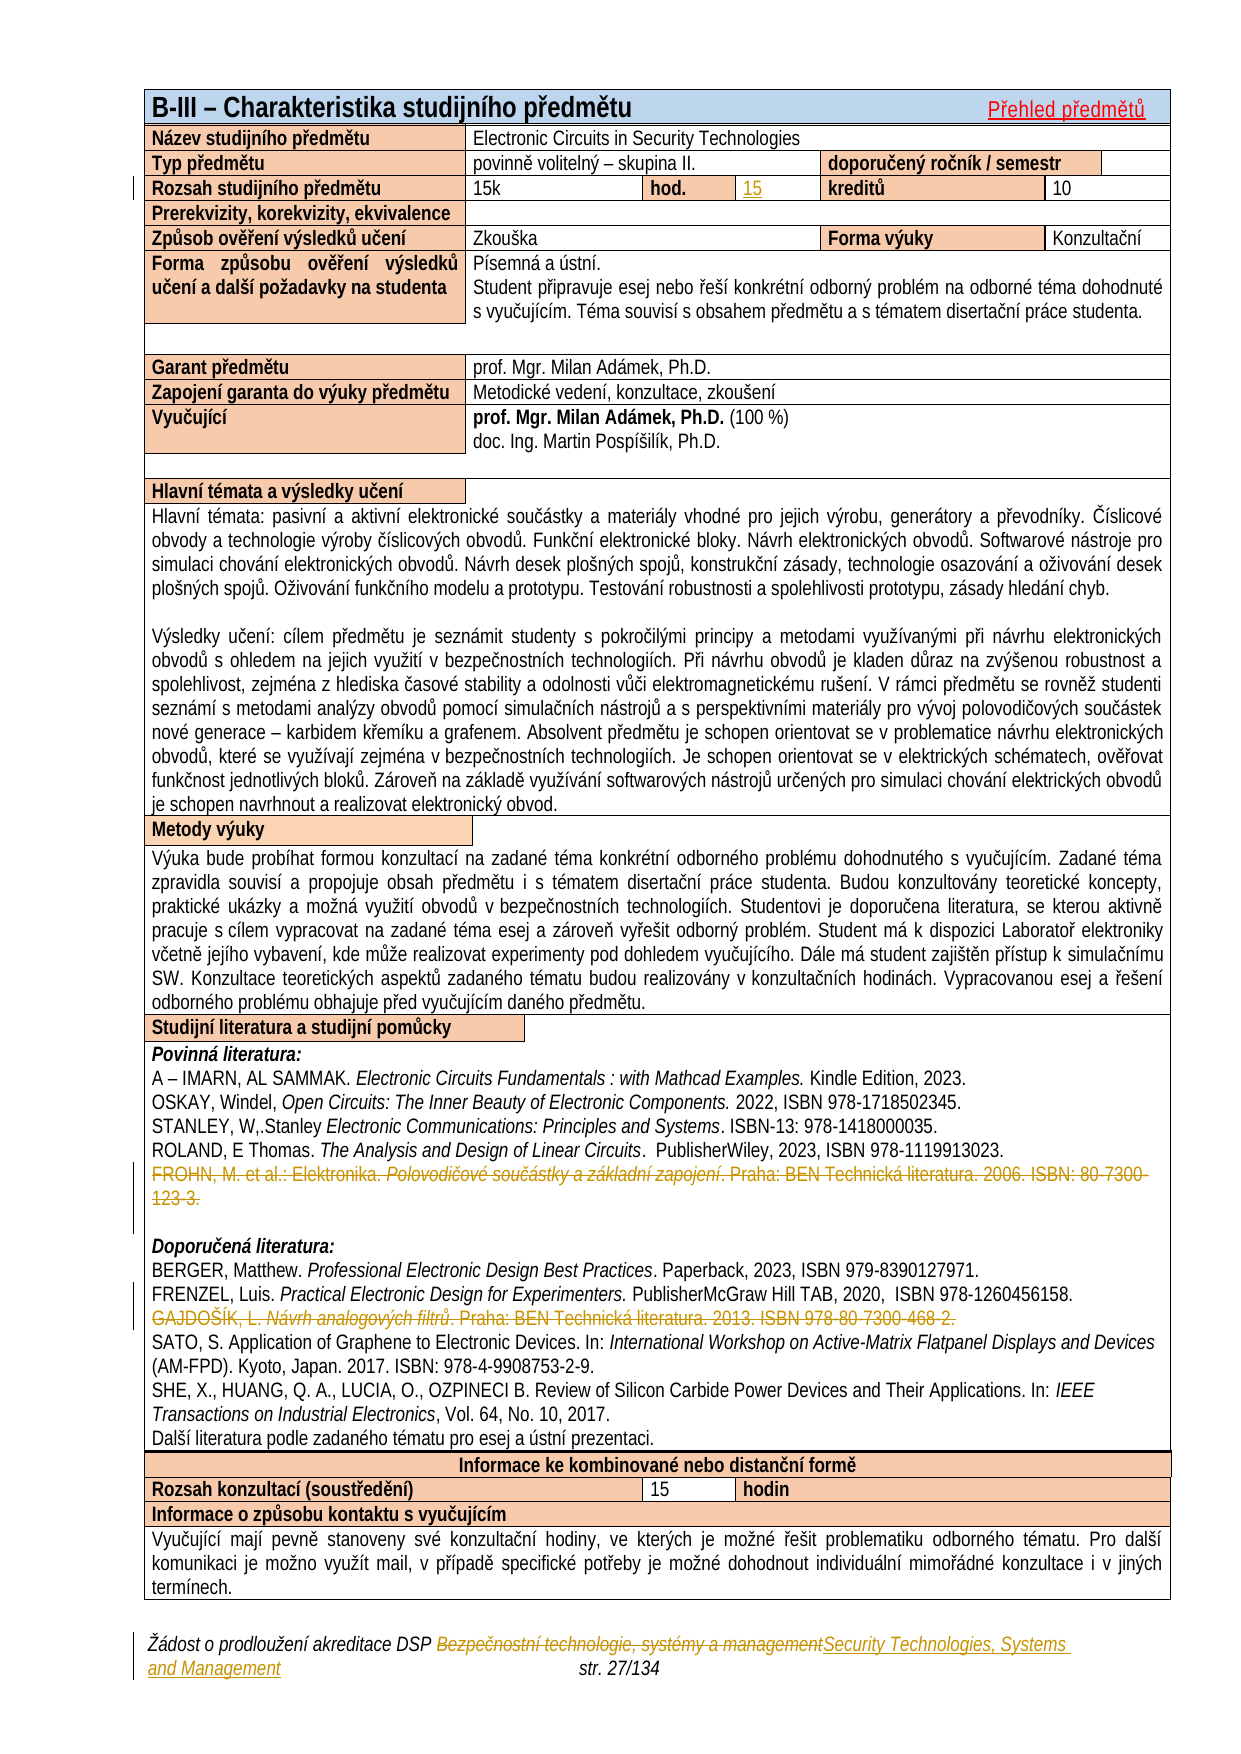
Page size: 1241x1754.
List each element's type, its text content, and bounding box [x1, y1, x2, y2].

table_cell Vyučující [145, 405, 465, 453]
table_cell prof. Mgr. Milan Adámek, Ph.D. (100 %) doc. Ing. Martin Pospíšilík, Ph.D. [466, 405, 1170, 453]
table_cell Informace o způsobu kontaktu s vyučujícím [145, 1502, 1170, 1526]
table_cell Název studijního předmětu [145, 126, 465, 150]
table_cell Rozsah konzultací (soustředění) [145, 1478, 642, 1501]
table_cell 15 [643, 1478, 735, 1501]
table_cell [145, 323, 1170, 354]
table_cell [145, 453, 1170, 478]
table_cell Studijní literatura a studijní pomůcky [145, 1015, 524, 1041]
table_cell Electronic Circuits in Security Technologies [466, 126, 1170, 150]
table_cell [525, 1015, 1170, 1041]
table_cell 15k [466, 176, 642, 200]
table_cell kreditů [821, 176, 1044, 200]
table_cell Konzultační [1046, 226, 1170, 250]
table_cell doporučený ročník / semestr [821, 151, 1101, 175]
table_cell Forma způsobu ověření výsledků učení a další požadavky na studenta [145, 251, 465, 323]
table_header B-III – Charakteristika studijního předmětu Přehled předmětů [145, 90, 1170, 123]
table_cell Typ předmětu [145, 151, 465, 175]
table_cell Hlavní témata a výsledky učení [145, 479, 465, 503]
table_cell Způsob ověření výsledků učení [145, 226, 465, 250]
table_cell [473, 816, 1170, 845]
table_cell [1102, 151, 1170, 175]
table_cell Zkouška [466, 226, 820, 250]
table_cell Hlavní témata: pasivní a aktivní elektronické součástky a materiály vhodné pro jejich výrobu, generátory a převodníky. Číslicové obvody a technologie výroby číslicových obvodů. Funkční elektronické bloky. Návrh elektronických obvodů. Softwarové nástroje pro simulaci chování elektronických obvodů. Návrh desek plošných spojů, konstrukční zásady, technologie osazování a oživování desek plošných spojů. Oživování funkčního modelu a prototypu. Testování robustnosti a spolehlivosti prototypu, zásady hledání chyb. Výsledky učení: cílem předmětu je seznámit studenty s pokročilými principy a metodami využívanými při návrhu elektronických obvodů s ohledem na jejich využití v bezpečnostních technologiích. Při návrhu obvodů je kladen důraz na zvýšenou robustnost a spolehlivost, zejména z hlediska časové stability a odolnosti vůči elektromagnetickému rušení. V rámci předmětu se rovněž studenti seznámí s metodami analýzy obvodů pomocí simulačních nástrojů a s perspektivními materiály pro vývoj polovodičových součástek nové generace – karbidem křemíku a grafenem. Absolvent předmětu je schopen orientovat se v problematice návrhu elektronických obvodů, které se využívají zejména v bezpečnostních technologiích. Je schopen orientovat se v elektrických schématech, ověřovat funkčnost jednotlivých bloků. Zároveň na základě využívání softwarových nástrojů určených pro simulaci chování elektrických obvodů je schopen navrhnout a realizovat elektronický obvod. [145, 503, 1170, 815]
table_cell Písemná a ústní. Student připravuje esej nebo řeší konkrétní odborný problém na odborné téma dohodnuté s vyučujícím. Téma souvisí s obsahem předmětu a s tématem disertační práce studenta. [466, 251, 1170, 323]
table_cell Výuka bude probíhat formou konzultací na zadané téma konkrétní odborného problému dohodnutého s vyučujícím. Zadané téma zpravidla souvisí a propojuje obsah předmětu i s tématem disertační práce studenta. Budou konzultovány teoretické koncepty, praktické ukázky a možná využití obvodů v bezpečnostních technologiích. Studentovi je doporučena literatura, se kterou aktivně pracuje s cílem vypracovat na zadané téma esej a zároveň vyřešit odborný problém. Student má k dispozici Laboratoř elektroniky včetně jejího vybavení, kde může realizovat experimenty pod dohledem vyučujícího. Dále má student zajištěn přístup k simulačnímu SW. Konzultace teoretických aspektů zadaného tématu budou realizovány v konzultačních hodinách. Vypracovanou esej a řešení odborného problému obhajuje před vyučujícím daného předmětu. [145, 845, 1170, 1014]
table_cell [736, 176, 820, 200]
table_cell [466, 201, 1170, 225]
table_cell Zapojení garanta do výuky předmětu [145, 380, 465, 404]
table_cell Povinná literatura: A – IMARN, AL SAMMAK. Electronic Circuits Fundamentals : with Mathcad Examples. Kindle Edition, 2023. OSKAY, Windel, Open Circuits: The Inner Beauty of Electronic Components. 2022, ISBN 978-1718502345. STANLEY, W,.Stanley Electronic Communications: Principles and Systems. ISBN-13: 978-1418000035. ROLAND, E Thomas. The Analysis and Design of Linear Circuits. PublisherWiley, 2023, ISBN 978-1119913023. Doporučená literatura: BERGER, Matthew. Professional Electronic Design Best Practices. Paperback, 2023, ISBN 979-8390127971. FRENZEL, Luis. Practical Electronic Design for Experimenters. PublisherMcGraw Hill TAB, 2020, ISBN 978-1260456158. SATO, S. Application of Graphene to Electronic Devices. In: International Workshop on Active-Matrix Flatpanel Displays and Devices (AM-FPD). Kyoto, Japan. 2017. ISBN: 978-4-9908753-2-9. SHE, X., HUANG, Q. A., LUCIA, O., OZPINECI B. Review of Silicon Carbide Power Devices and Their Applications. In: IEEE Transactions on Industrial Electronics, Vol. 64, No. 10, 2017. Další literatura podle zadaného tématu pro esej a ústní prezentaci. [145, 1041, 1170, 1449]
table_cell Rozsah studijního předmětu [145, 176, 465, 200]
table_cell Garant předmětu [145, 355, 465, 379]
table_cell Metodické vedení, konzultace, zkoušení [466, 380, 1170, 404]
table_cell Vyučující mají pevně stanoveny své konzultační hodiny, ve kterých je možné řešit problematiku odborného tématu. Pro další komunikaci je možno využít mail, v případě specifické potřeby je možné dohodnout individuální mimořádné konzultace i v jiných termínech. [145, 1527, 1170, 1599]
table_cell hod. [643, 176, 735, 200]
table_cell [466, 479, 1170, 503]
table_cell Informace ke kombinované nebo distanční formě [145, 1453, 1171, 1477]
table_cell Metody výuky [145, 816, 472, 845]
table_cell prof. Mgr. Milan Adámek, Ph.D. [466, 355, 1170, 379]
table_cell Forma výuky [821, 226, 1044, 250]
table_cell Prerekvizity, korekvizity, ekvivalence [145, 201, 465, 225]
table_cell hodin [736, 1478, 1170, 1501]
table_cell 10 [1046, 176, 1170, 200]
table_cell povinně volitelný – skupina II. [466, 151, 820, 175]
